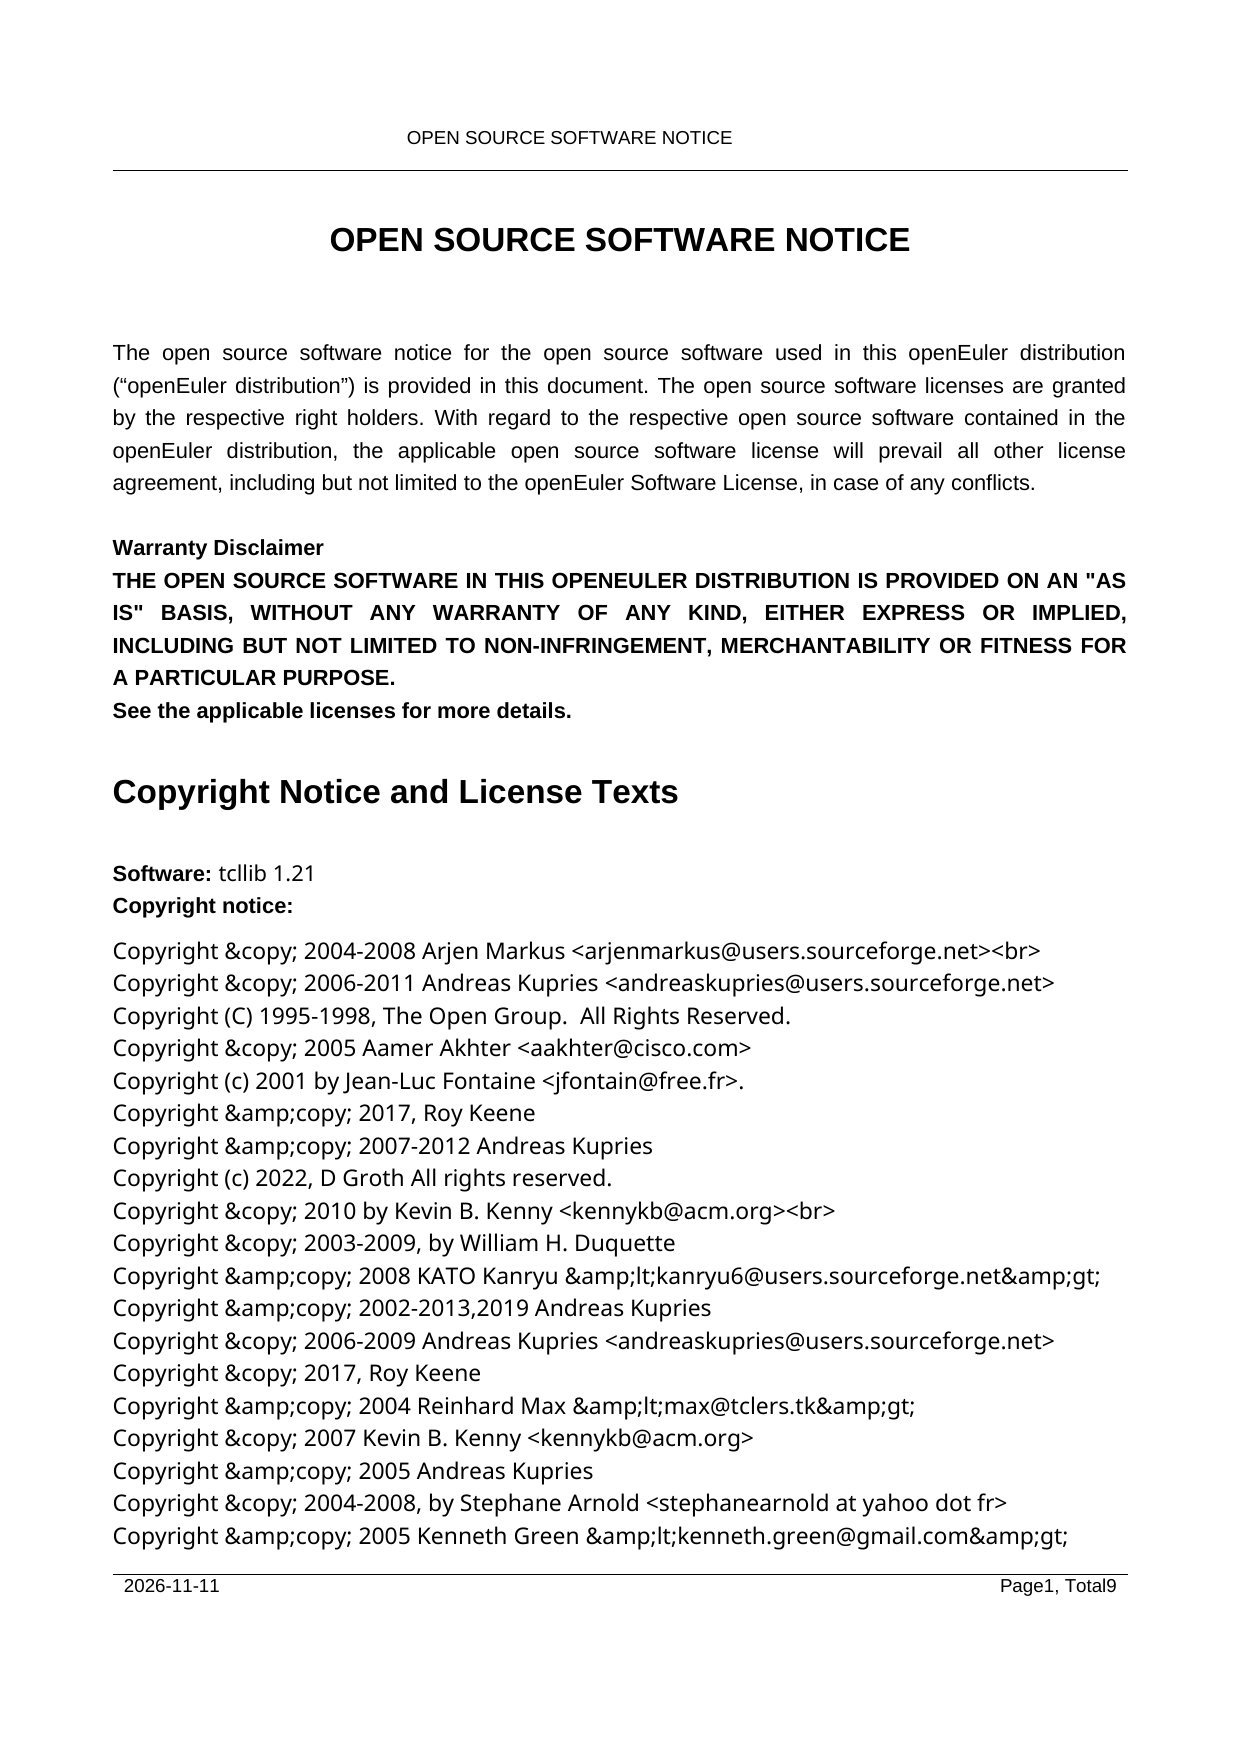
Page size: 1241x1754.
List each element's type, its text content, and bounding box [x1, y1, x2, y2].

text The open source software notice for the open source software used in this openEuler distribution (“openEuler distribution”) is provided in this document. The open source software licenses are granted by the respective right holders. With regard to the respective open source software contained in the openEuler distribution, the applicable open source software license will prevail all other license agreement, including but not limited to the openEuler Software License, in case of any conflicts. [112, 336, 1128, 499]
text Copyright notice: [112, 889, 1128, 921]
text THE OPEN SOURCE SOFTWARE IN THIS OPENEULER DISTRIBUTION IS PROVIDED ON AN "AS IS" BASIS, WITHOUT ANY WARRANTY OF ANY KIND, EITHER EXPRESS OR IMPLIED, INCLUDING BUT NOT LIMITED TO NON-INFRINGEMENT, MERCHANTABILITY OR FITNESS FOR A PARTICULAR PURPOSE. See the applicable licenses for more details. [112, 564, 1128, 726]
text OPEN SOURCE SOFTWARE NOTICE [112, 206, 1128, 271]
text Copyright Notice and License Texts [112, 759, 1128, 824]
title Software: tcllib 1.21 [112, 856, 1128, 889]
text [112, 934, 1128, 1551]
text Warranty Disclaimer [112, 531, 1128, 564]
